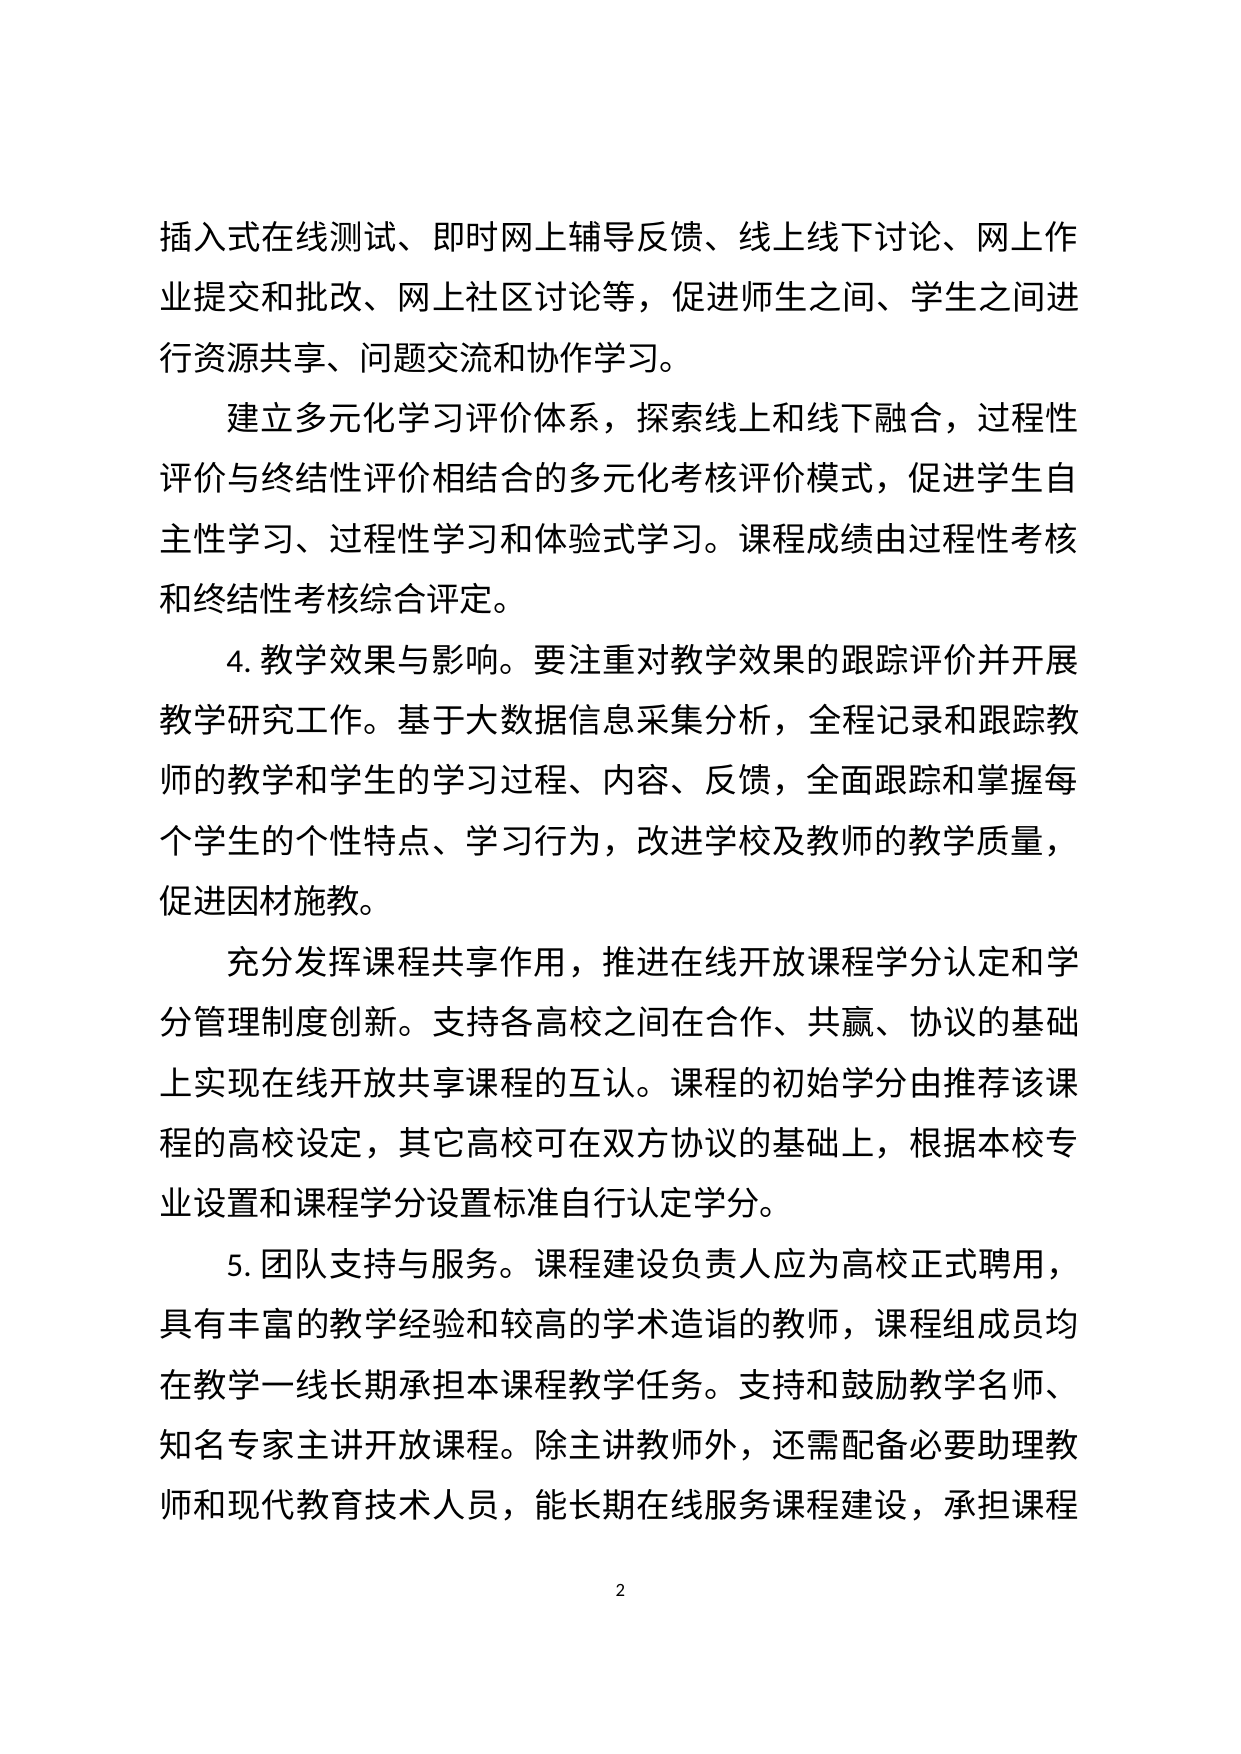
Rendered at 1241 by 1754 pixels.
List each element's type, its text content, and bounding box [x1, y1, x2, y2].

text 充分发挥课程共享作用，推进在线开放课程学分认定和学分管理制度创新。支持各高校之间在合作、共赢、协议的基础上实现在线开放共享课程的互认。课程的初始学分由推荐该课程的高校设定，其它高校可在双方协议的基础上，根据本校专业设置和课程学分设置标准自行认定学分。 [159, 926, 1081, 1228]
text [159, 1228, 1081, 1530]
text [159, 201, 1081, 382]
text 建立多元化学习评价体系，探索线上和线下融合，过程性评价与终结性评价相结合的多元化考核评价模式，促进学生自主性学习、过程性学习和体验式学习。课程成绩由过程性考核和终结性考核综合评定。 [159, 382, 1081, 624]
text 4. 教学效果与影响。要注重对教学效果的跟踪评价并开展教学研究工作。基于大数据信息采集分析，全程记录和跟踪教师的教学和学生的学习过程、内容、反馈，全面跟踪和掌握每个学生的个性特点、学习行为，改进学校及教师的教学质量，促进因材施教。 [159, 624, 1081, 926]
